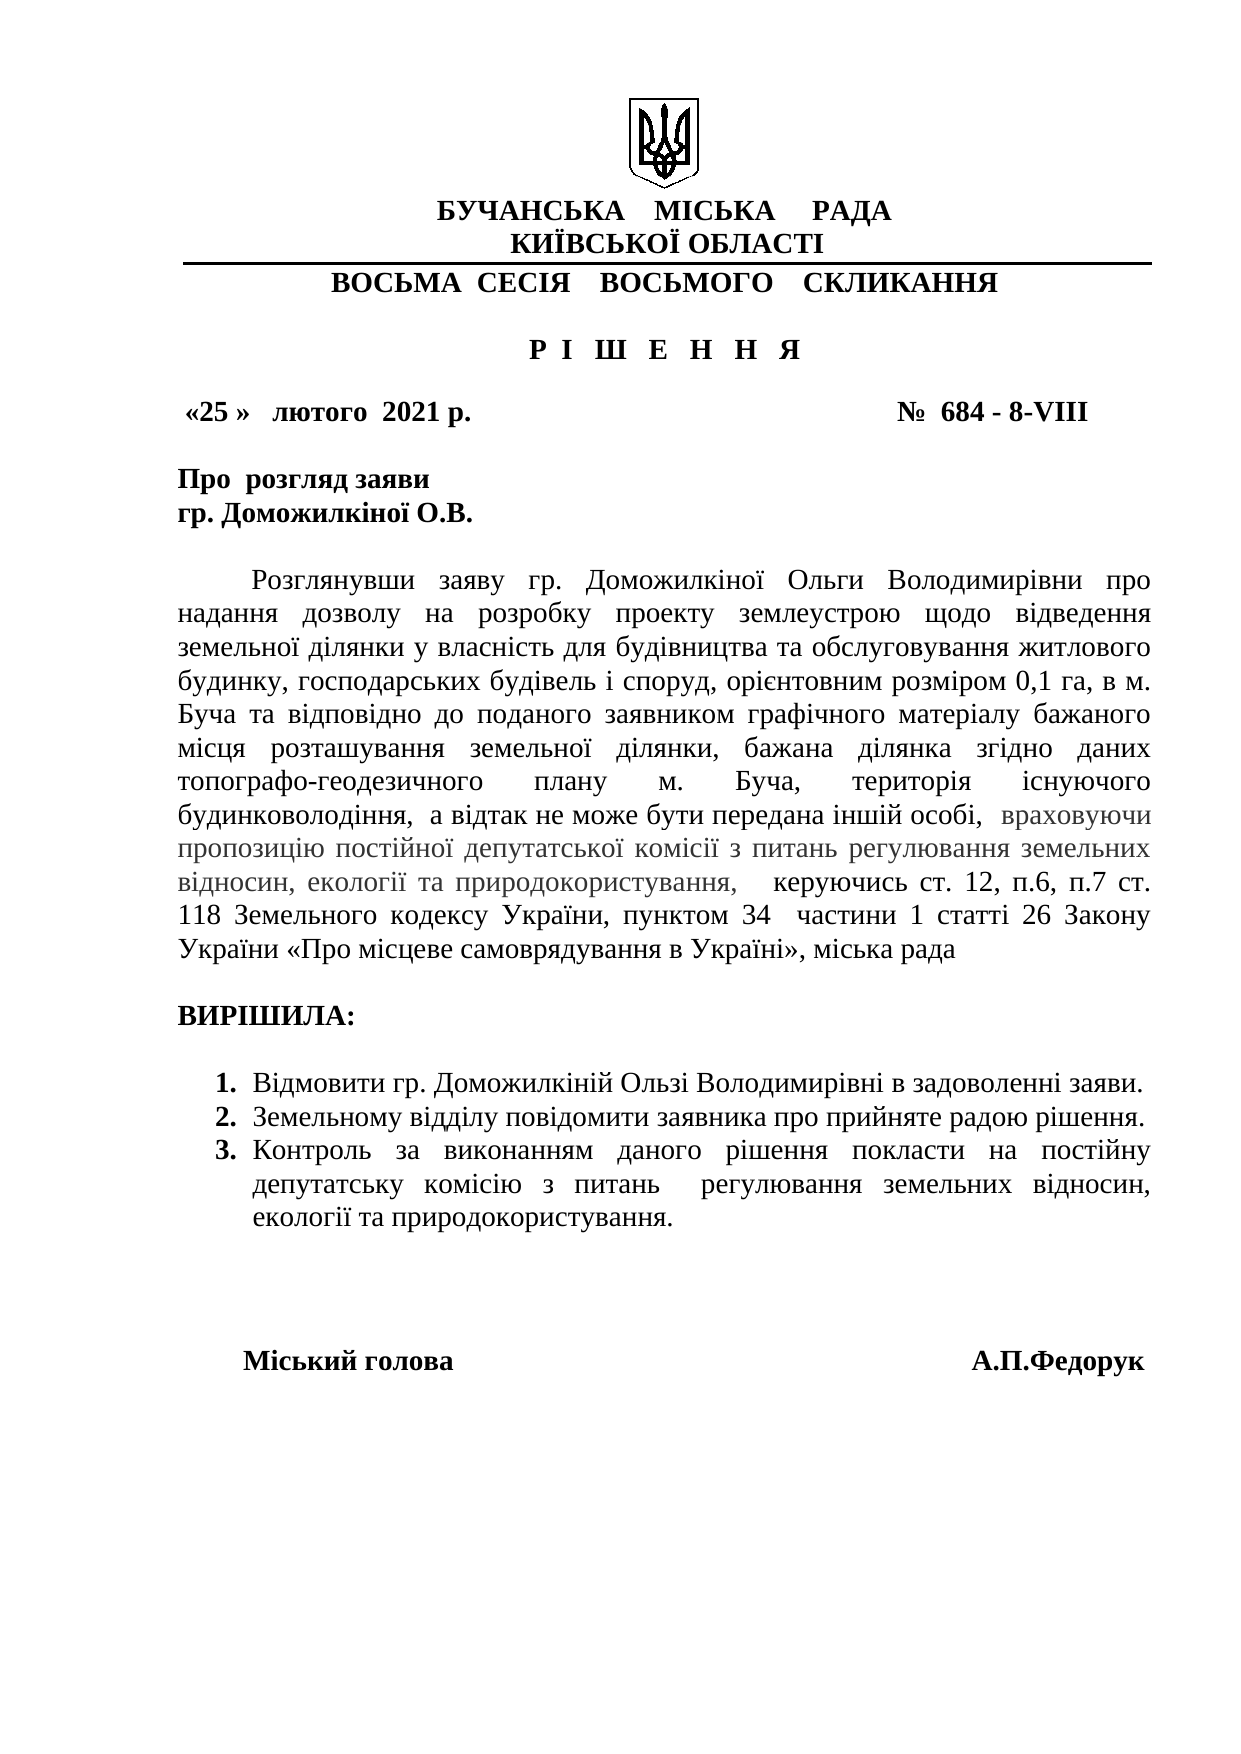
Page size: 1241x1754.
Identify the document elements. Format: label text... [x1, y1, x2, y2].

text «25 » лютого 2021 р. № 684 - 8-VIIІ [177, 394, 1152, 428]
text БУЧАНСЬКА МІСЬКА РАДА [177, 193, 1152, 226]
text гр. Доможилкіної О.В. [177, 495, 1152, 528]
list Відмовити гр. Доможилкіній Ользі Володимирівні в задоволенні заяви. [215, 1065, 1152, 1099]
text Р І Ш Е Н Н Я [177, 332, 1152, 366]
list Контроль за виконанням даного рішення покласти на постійну депутатську комісію з питань регулювання земельних відносин, екології та природокористування. [215, 1132, 1152, 1233]
text ВИРІШИЛА: [177, 998, 1152, 1032]
text Про розгляд заяви [177, 461, 1152, 495]
text Міський голова А.П.Федорук [177, 1343, 1152, 1377]
text Розглянувши заяву гр. Доможилкіної Ольги Володимирівни про надання дозволу на розробку проекту землеустрою щодо відведення земельної ділянки у власність для будівництва та обслуговування житлового будинку, господарських будівель і споруд, орієнтовним розміром 0,1 га, в м. Буча та відповідно до поданого заявником графічного матеріалу бажаного місця розташування земельної ділянки, бажана ділянка згідно даних топографо-геодезичного плану м. Буча, територія існуючого будинковолодіння, а відтак не може бути передана іншій особі, враховуючи пропозицію постійної депутатської комісії з питань регулювання земельних відносин, екології та природокористування, керуючись ст. 12, п.6, п.7 ст. 118 Земельного кодексу України, пунктом 34 частини 1 статті 26 Закону України «Про місцеве самоврядування в Україні», міська рада [177, 864, 1152, 964]
text КИЇВСЬКОЇ ОБЛАСТІ [183, 226, 1152, 262]
text Розглянувши заяву гр. Доможилкіної Ольги Володимирівни про надання дозволу на розробку проекту землеустрою щодо відведення земельної ділянки у власність для будівництва та обслуговування житлового будинку, господарських будівель і споруд, орієнтовним розміром 0,1 га, в м. Буча та відповідно до поданого заявником графічного матеріалу бажаного місця розташування земельної ділянки, бажана ділянка згідно даних топографо-геодезичного плану м. Буча, територія існуючого будинковолодіння, а відтак не може бути передана іншій особі, враховуючи пропозицію постійної депутатської комісії з питань регулювання земельних відносин, екології та природокористування, керуючись ст. 12, п.6, п.7 ст. 118 Земельного кодексу України, пунктом 34 частини 1 статті 26 Закону України «Про місцеве самоврядування в Україні», міська рада [177, 562, 1152, 830]
list Земельному відділу повідомити заявника про прийняте радою рішення. [215, 1099, 1152, 1132]
text ВОСЬМА СЕСІЯ ВОСЬМОГО СКЛИКАННЯ [177, 265, 1152, 298]
